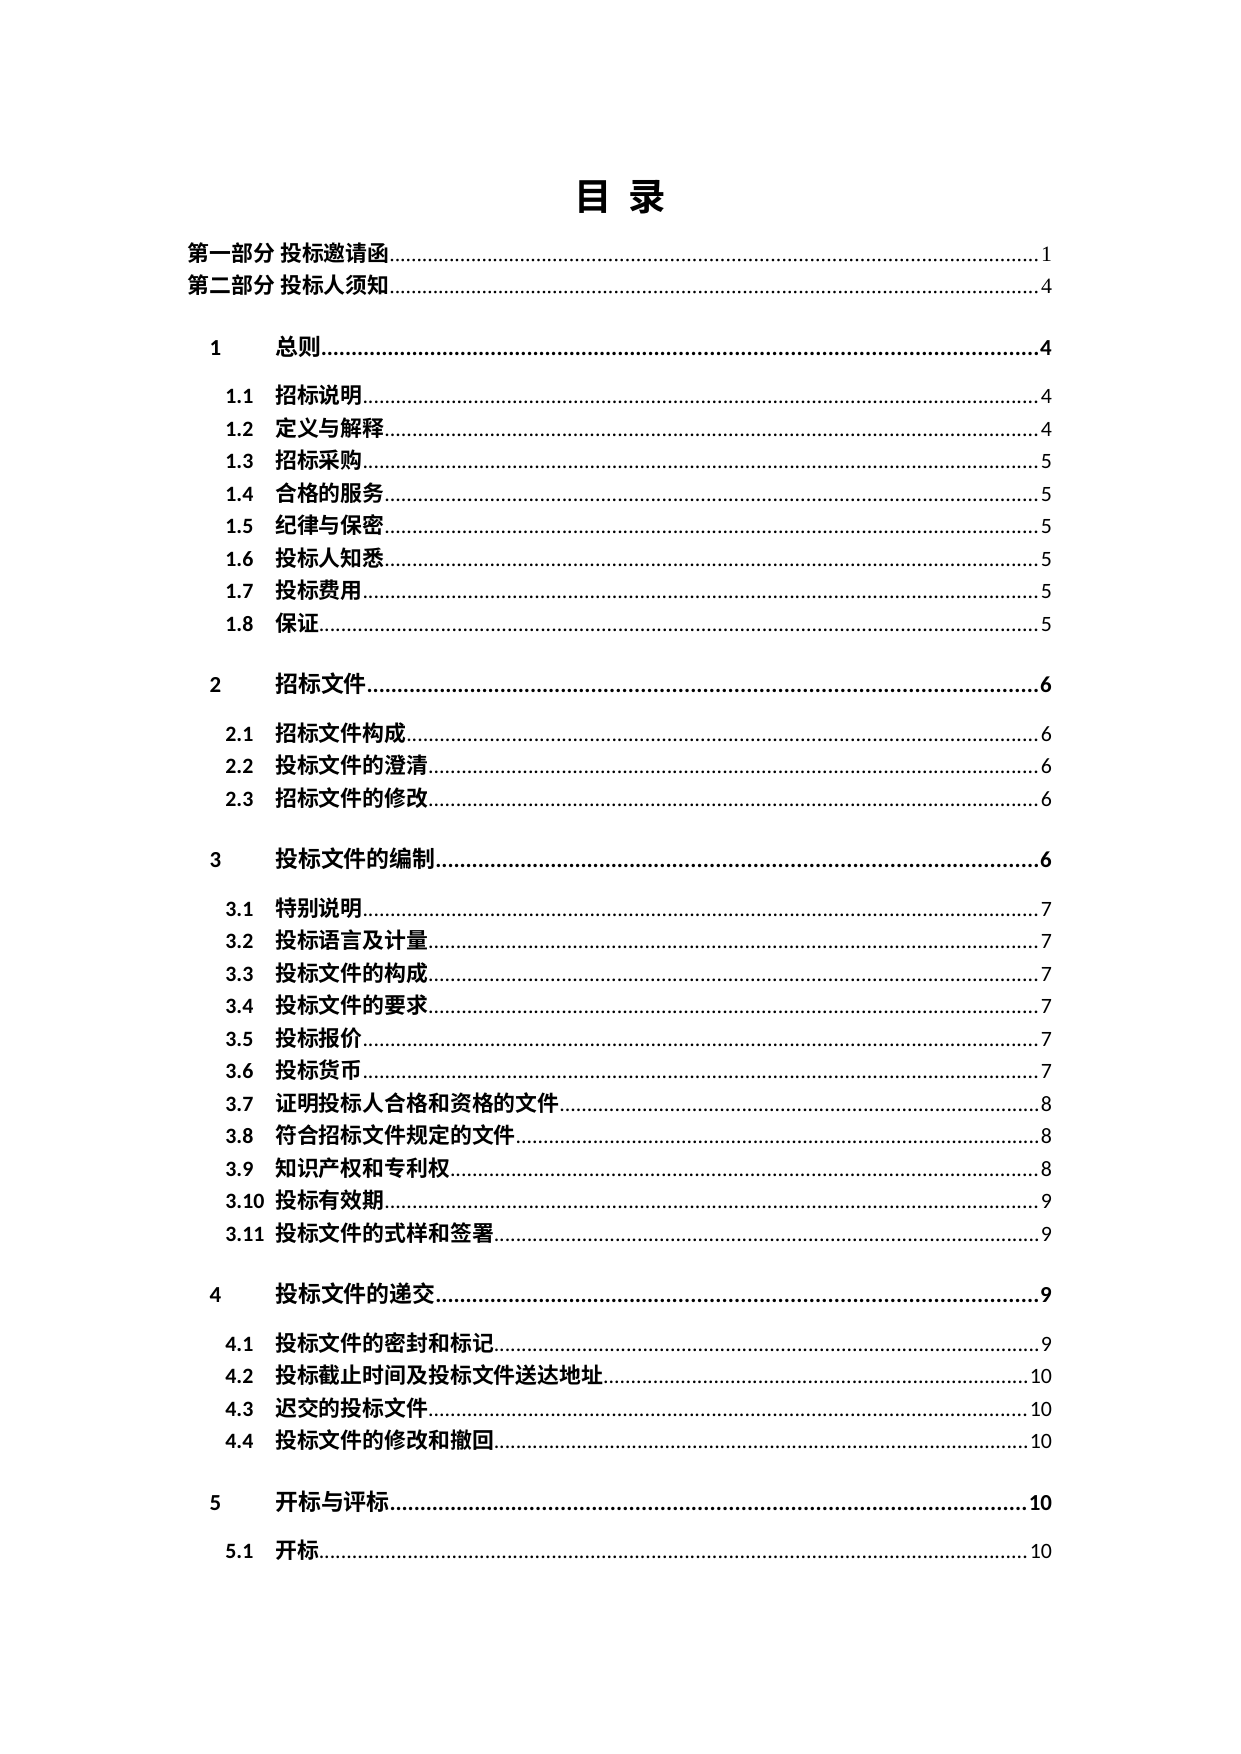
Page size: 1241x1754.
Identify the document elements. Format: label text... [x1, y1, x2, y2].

text 3.4 投标文件的要求 7 [225, 988, 1053, 1020]
text 4.2 投标截止时间及投标文件送达地址 10 [225, 1358, 1053, 1390]
text 3.5 投标报价 7 [225, 1020, 1053, 1053]
text 1.8 保证 5 [225, 605, 1053, 638]
text 2.2 投标文件的澄清 6 [225, 748, 1053, 780]
text 1.5 纪律与保密 5 [225, 508, 1053, 540]
text 5 开标与评标 10 [209, 1468, 1053, 1533]
text 5.1 开标 10 [225, 1533, 1053, 1565]
text 第一部分 投标邀请函 1 [187, 235, 1053, 268]
text 1.3 招标采购 5 [225, 443, 1053, 475]
text 1.1 招标说明 4 [225, 378, 1053, 410]
text 3.10 投标有效期 9 [225, 1183, 1053, 1215]
text 3.8 符合招标文件规定的文件 8 [225, 1118, 1053, 1150]
text 2.1 招标文件构成 6 [225, 715, 1053, 748]
text 1.4 合格的服务 5 [225, 475, 1053, 508]
text 3.11 投标文件的式样和签署 9 [225, 1215, 1053, 1248]
text 3.6 投标货币 7 [225, 1053, 1053, 1085]
text 目 录 [187, 162, 1053, 227]
text 第二部分 投标人须知 4 [187, 268, 1053, 300]
text 2 招标文件 6 [209, 650, 1053, 715]
text 3.1 特别说明 7 [225, 890, 1053, 923]
text 3.2 投标语言及计量 7 [225, 923, 1053, 955]
text 1.6 投标人知悉 5 [225, 540, 1053, 573]
text 3.7 证明投标人合格和资格的文件 8 [225, 1085, 1053, 1118]
text 3 投标文件的编制 6 [209, 825, 1053, 890]
text 1 总则 4 [209, 313, 1053, 378]
text 4.3 迟交的投标文件 10 [225, 1390, 1053, 1423]
text 1.2 定义与解释 4 [225, 410, 1053, 443]
text 4.4 投标文件的修改和撤回 10 [225, 1423, 1053, 1455]
text 4.1 投标文件的密封和标记 9 [225, 1325, 1053, 1358]
text 4 投标文件的递交 9 [209, 1260, 1053, 1325]
text 2.3 招标文件的修改 6 [225, 780, 1053, 813]
text 3.9 知识产权和专利权 8 [225, 1150, 1053, 1183]
text 3.3 投标文件的构成 7 [225, 955, 1053, 988]
text 1.7 投标费用 5 [225, 573, 1053, 605]
